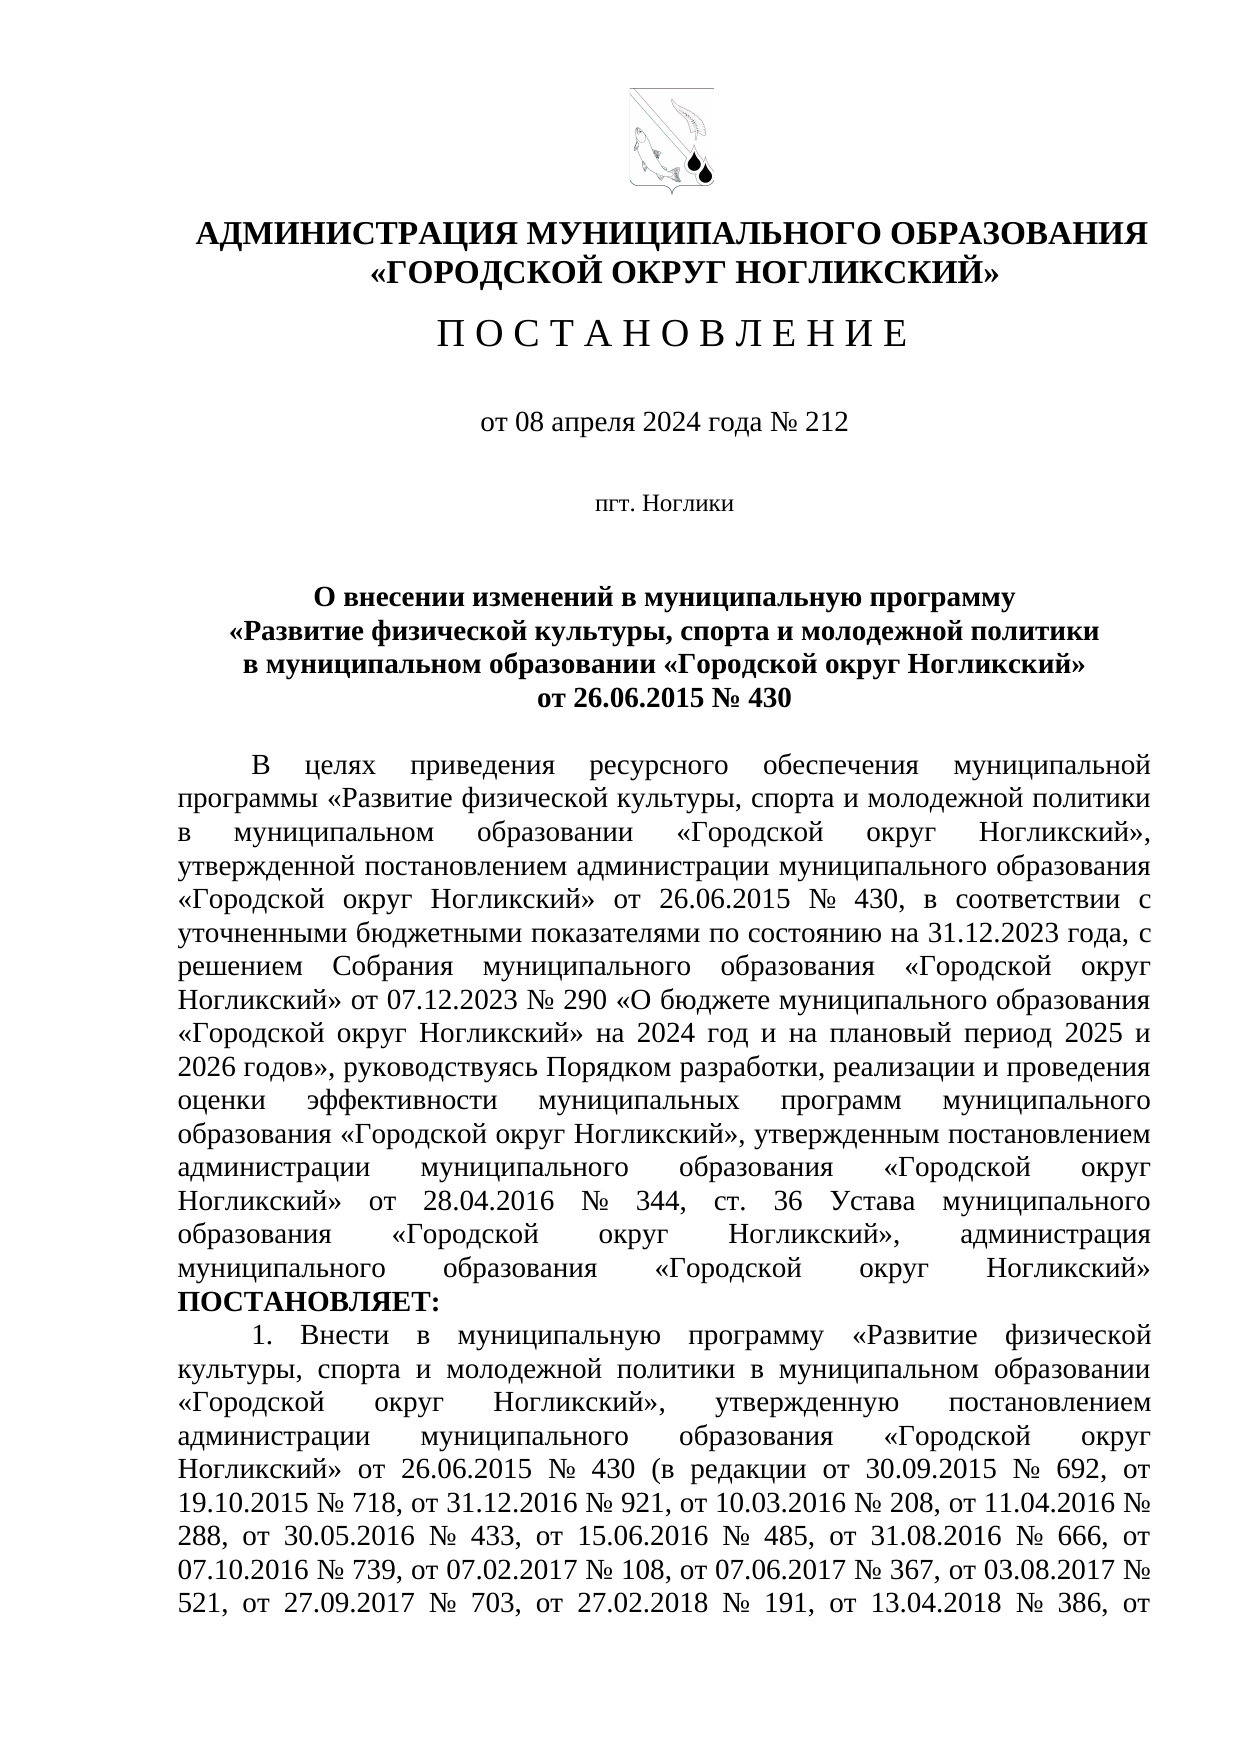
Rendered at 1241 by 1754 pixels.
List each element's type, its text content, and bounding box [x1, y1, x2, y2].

text в муниципальном образовании «Городской округ Ногликский» [177, 646, 1152, 680]
text В целях приведения ресурсного обеспечения муниципальной программы «Развитие физической культуры, спорта и молодежной политики в муниципальном образовании «Городской округ Ногликский», утвержденной постановлением администрации муниципального образования «Городской округ Ногликский» от 26.06.2015 № 430, в соответствии с уточненными бюджетными показателями по состоянию на 31.12.2023 года, с решением Собрания муниципального образования «Городской округ Ногликский» от 07.12.2023 № 290 «О бюджете муниципального образования «Городской округ Ногликский» на 2024 год и на плановый период 2025 и 2026 годов», руководствуясь Порядком разработки, реализации и проведения оценки эффективности муниципальных программ муниципального образования «Городской округ Ногликский», утвержденным постановлением администрации муниципального образования «Городской округ Ногликский» от 28.04.2016 № 344, ст. 36 Устава муниципального образования «Городской округ Ногликский», администрация муниципального образования «Городской округ Ногликский» ПОСТАНОВЛЯЕТ: [177, 747, 1152, 1317]
text от № [177, 404, 1152, 438]
table_header АДМИНИСТРАЦИЯ МУНИЦИПАЛЬНОГО ОБРАЗОВАНИЯ «ГОРОДСКОЙ ОКРУГ НОГЛИКСКИЙ» П О С Т А Н О В Л Е Н И Е [177, 89, 1167, 354]
picture [629, 88, 714, 195]
text О внесении изменений в муниципальную программу [177, 579, 1152, 613]
text пгт. Ноглики [177, 488, 1152, 517]
text от 26.06.2015 № 430 [177, 680, 1152, 713]
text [177, 1317, 1152, 1619]
text «Развитие физической культуры, спорта и молодежной политики [177, 613, 1152, 646]
